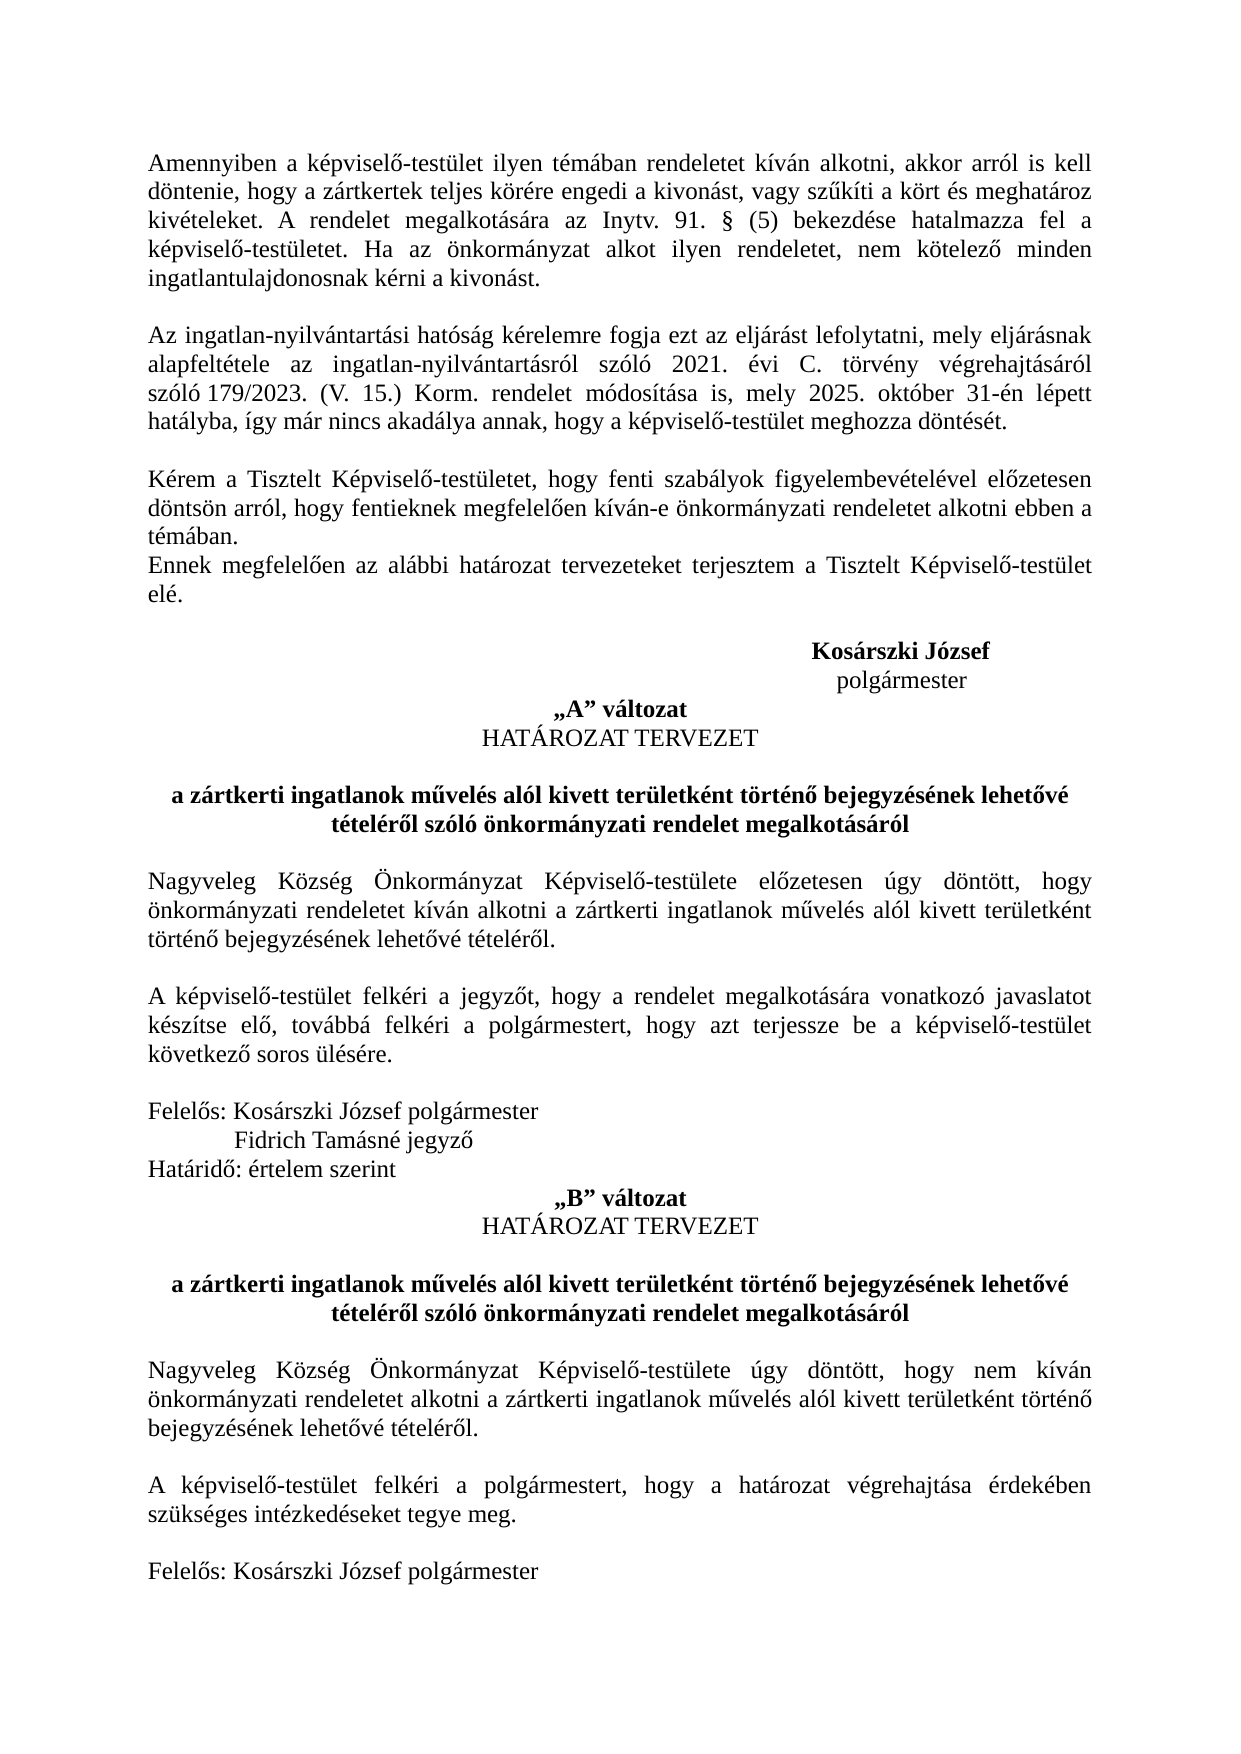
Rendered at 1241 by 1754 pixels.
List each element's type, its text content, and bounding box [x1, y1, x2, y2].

text Fidrich Tamásné jegyző [148, 1125, 1093, 1154]
text a zártkerti ingatlanok művelés alól kivett területként történő bejegyzésének lehetővé tételéről szóló önkormányzati rendelet megalkotásáról [148, 780, 1093, 838]
text a zártkerti ingatlanok művelés alól kivett területként történő bejegyzésének lehetővé tételéről szóló önkormányzati rendelet megalkotásáról [148, 1269, 1093, 1326]
text Amennyiben a képviselő-testület ilyen témában rendeletet kíván alkotni, akkor arról is kell döntenie, hogy a zártkertek teljes körére engedi a kivonást, vagy szűkíti a kört és meghatároz kivételeket. A rendelet megalkotására az Inytv. 91. § (5) bekezdése hatalmazza fel a képviselő-testületet. Ha az önkormányzat alkot ilyen rendeletet, nem kötelező minden ingatlantulajdonosnak kérni a kivonást. [148, 148, 1093, 291]
text A képviselő-testület felkéri a polgármestert, hogy a határozat végrehajtása érdekében szükséges intézkedéseket tegye meg. [148, 1470, 1093, 1528]
text Kérem a Tisztelt Képviselő-testületet, hogy fenti szabályok figyelembevételével előzetesen döntsön arról, hogy fentieknek megfelelően kíván-e önkormányzati rendeletet alkotni ebben a témában. [148, 464, 1093, 550]
text polgármester [148, 665, 1093, 694]
text Nagyveleg Község Önkormányzat Képviselő-testülete úgy döntött, hogy nem kíván önkormányzati rendeletet alkotni a zártkerti ingatlanok művelés alól kivett területként történő bejegyzésének lehetővé tételéről. [148, 1355, 1093, 1441]
text Felelős: Kosárszki József polgármester [148, 1556, 1093, 1585]
text „B” változat [148, 1183, 1093, 1211]
text HATÁROZAT TERVEZET [148, 723, 1093, 751]
text Felelős: Kosárszki József polgármester [148, 1096, 1093, 1125]
text Ennek megfelelően az alábbi határozat tervezeteket terjesztem a Tisztelt Képviselő-testület elé. [148, 550, 1093, 608]
text Kosárszki József [148, 636, 1093, 665]
text Határidő: értelem szerint [148, 1154, 1093, 1183]
text Az ingatlan-nyilvántartási hatóság kérelemre fogja ezt az eljárást lefolytatni, mely eljárásnak alapfeltétele az ingatlan-nyilvántartásról szóló 2021. évi C. törvény végrehajtásáról szóló 179/2023. (V. 15.) Korm. rendelet módosítása is, mely 2025. október 31-én lépett hatályba, így már nincs akadálya annak, hogy a képviselő-testület meghozza döntését. [148, 320, 1093, 435]
text Nagyveleg Község Önkormányzat Képviselő-testülete előzetesen úgy döntött, hogy önkormányzati rendeletet kíván alkotni a zártkerti ingatlanok művelés alól kivett területként történő bejegyzésének lehetővé tételéről. [148, 866, 1093, 953]
text „A” változat [148, 694, 1093, 723]
text A képviselő-testület felkéri a jegyzőt, hogy a rendelet megalkotására vonatkozó javaslatot készítse elő, továbbá felkéri a polgármestert, hogy azt terjessze be a képviselő-testület következő soros ülésére. [148, 981, 1093, 1068]
text HATÁROZAT TERVEZET [148, 1211, 1093, 1240]
